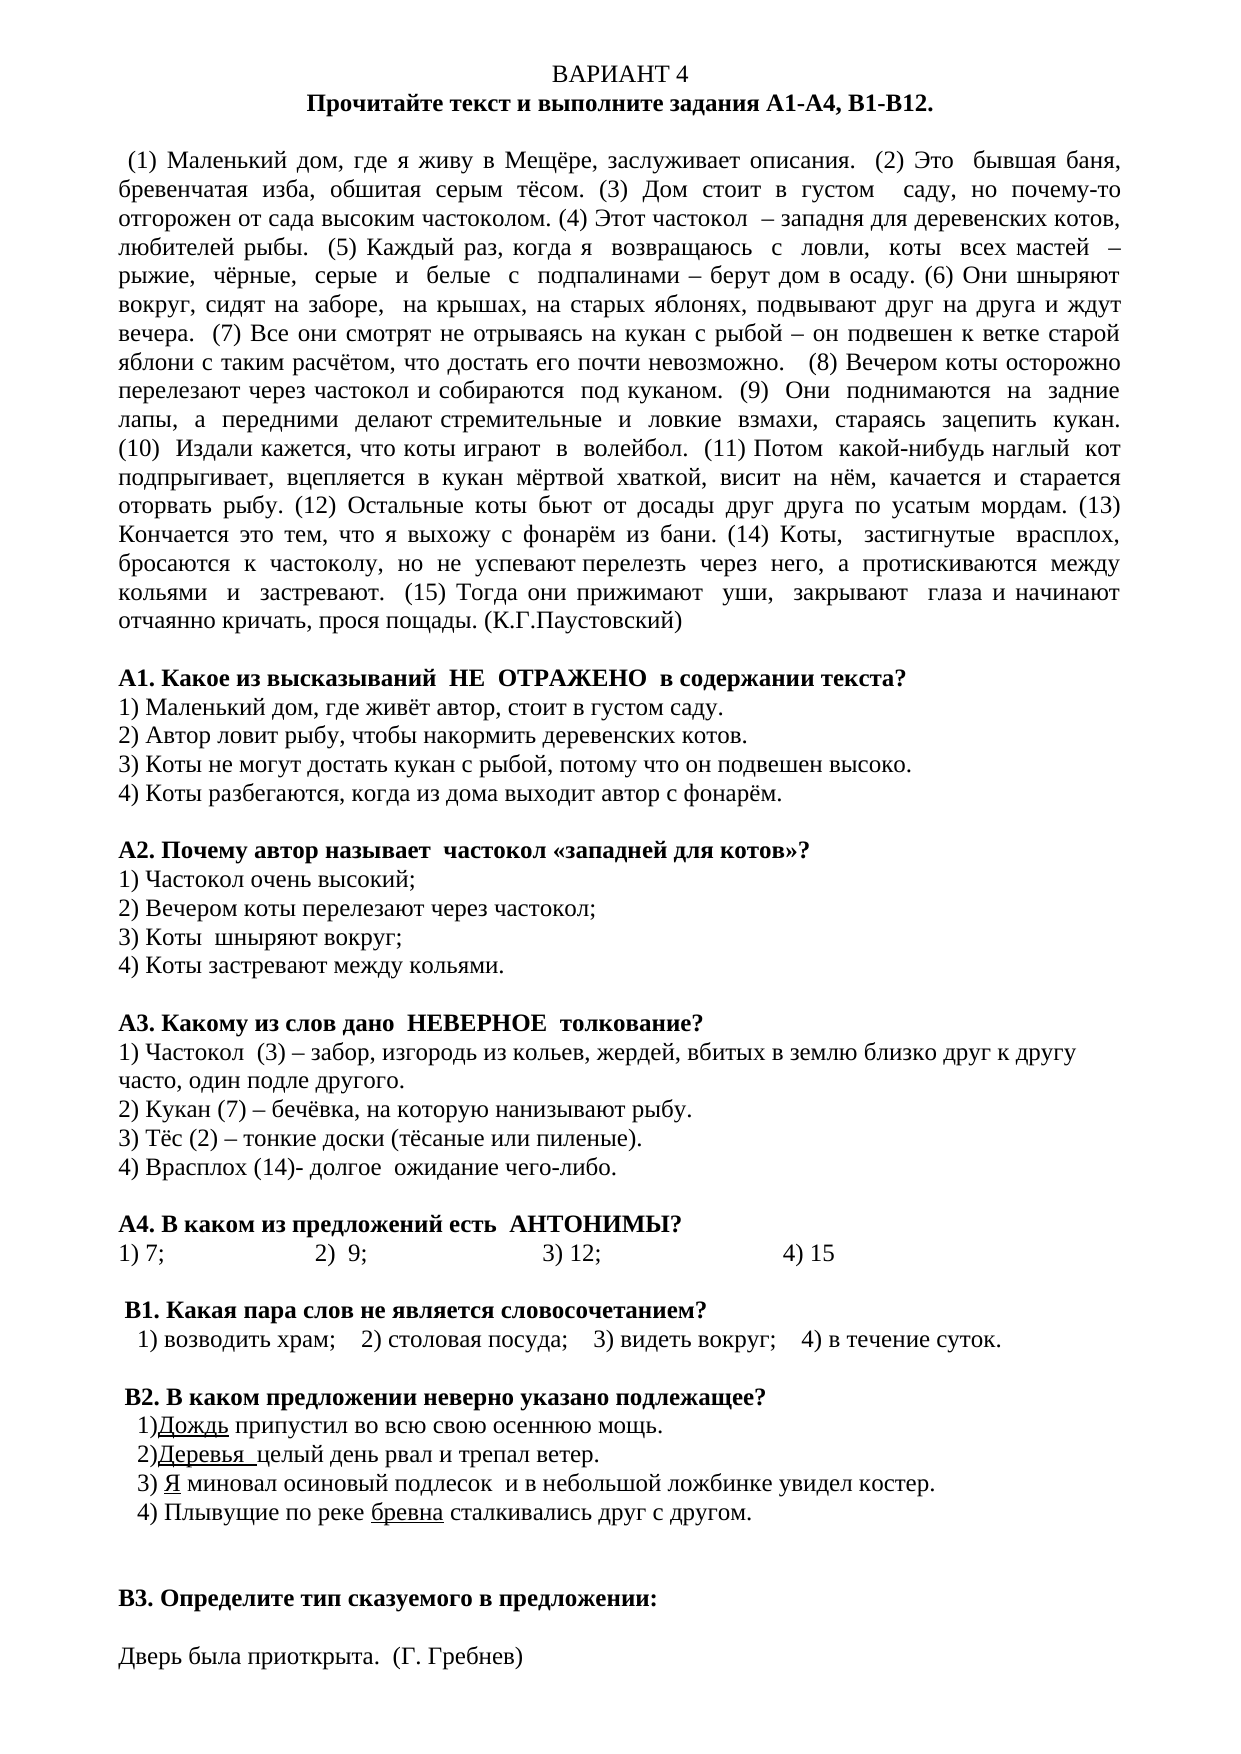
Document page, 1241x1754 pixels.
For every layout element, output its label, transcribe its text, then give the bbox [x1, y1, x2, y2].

text Прочитайте текст и выполните задания А1-А4, В1-В12. [118, 88, 1122, 117]
text 3) Я миновал осиновый подлесок и в небольшой ложбинке увидел костер. [62, 1468, 1122, 1497]
text Дверь была приоткрыта. (Г. Гребнев) [118, 1641, 1122, 1670]
text 2) Вечером коты перелезают через частокол; [118, 893, 1122, 922]
text 1) Частокол очень высокий; [118, 864, 1122, 893]
text 2)Деревья целый день рвал и трепал ветер. [62, 1439, 1122, 1468]
text 4) Плывущие по реке бревна сталкивались друг с другом. [62, 1497, 1122, 1525]
text (1) Маленький дом, где я живу в Мещёре, заслуживает описания. (2) Это бывшая баня, бревенчатая изба, обшитая серым тёсом. (3) Дом стоит в густом саду, но почему-то отгорожен от сада высоким частоколом. (4) Этот частокол – западня для деревенских котов, любителей рыбы. (5) Каждый раз, когда я возвращаюсь с ловли, коты всех мастей – рыжие, чёрные, серые и белые с подпалинами – берут дом в осаду. (6) Они шныряют вокруг, сидят на заборе, на крышах, на старых яблонях, подвывают друг на друга и ждут вечера. (7) Все они смотрят не отрываясь на кукан с рыбой – он подвешен к ветке старой яблони с таким расчётом, что достать его почти невозможно. (8) Вечером коты осторожно перелезают через частокол и собираются под куканом. (9) Они поднимаются на задние лапы, а передними делают стремительные и ловкие взмахи, стараясь зацепить кукан. (10) Издали кажется, что коты играют в волейбол. (11) Потом какой-нибудь наглый кот подпрыгивает, вцепляется в кукан мёртвой хваткой, висит на нём, качается и старается оторвать рыбу. (12) Остальные коты бьют от досады друг друга по усатым мордам. (13) Кончается это тем, что я выхожу с фонарём из бани. (14) Коты, застигнутые врасплох, бросаются к частоколу, но не успевают перелезть через него, а протискиваются между кольями и застревают. (15) Тогда они прижимают уши, закрывают глаза и начинают отчаянно кричать, прося пощады. (К.Г.Паустовский) [118, 145, 1122, 634]
text 1) Частокол (3) – забор, изгородь из кольев, жердей, вбитых в землю близко друг к другу часто, один подле другого. [118, 1037, 1122, 1094]
text 4) Коты разбегаются, когда из дома выходит автор с фонарём. [118, 778, 1122, 807]
text 2) Автор ловит рыбу, чтобы накормить деревенских котов. [118, 720, 1122, 749]
text 4) Коты застревают между кольями. [118, 950, 1122, 979]
text 2) Кукан (7) – бечёвка, на которую нанизывают рыбу. [118, 1094, 1122, 1123]
text 3) Тёс (2) – тонкие доски (тёсаные или пиленые). [118, 1123, 1122, 1152]
text 1) возводить храм; 2) столовая посуда; 3) видеть вокруг; 4) в течение суток. [62, 1324, 1122, 1353]
text 1) 7; 2) 9; 3) 12; 4) 15 [118, 1238, 1122, 1267]
text А2. Почему автор называет частокол «западней для котов»? [118, 835, 1122, 864]
text А1. Какое из высказываний НЕ ОТРАЖЕНО в содержании текста? [118, 663, 1122, 692]
text А3. Какому из слов дано НЕВЕРНОЕ толкование? [118, 1008, 1122, 1037]
text В1. Какая пара слов не является словосочетанием? [62, 1295, 1122, 1324]
text 3) Коты шныряют вокруг; [118, 922, 1122, 950]
text 4) Врасплох (14)- долгое ожидание чего-либо. [118, 1152, 1122, 1180]
text ВАРИАНТ 4 [118, 59, 1122, 88]
text В2. В каком предложении неверно указано подлежащее? [62, 1382, 1122, 1410]
text А4. В каком из предложений есть АНТОНИМЫ? [118, 1209, 1122, 1238]
text 1) Маленький дом, где живёт автор, стоит в густом саду. [118, 692, 1122, 720]
text В3. Определите тип сказуемого в предложении: [118, 1583, 1122, 1612]
text 3) Коты не могут достать кукан с рыбой, потому что он подвешен высоко. [118, 749, 1122, 778]
text 1)Дождь припустил во всю свою осеннюю мощь. [62, 1410, 1122, 1439]
